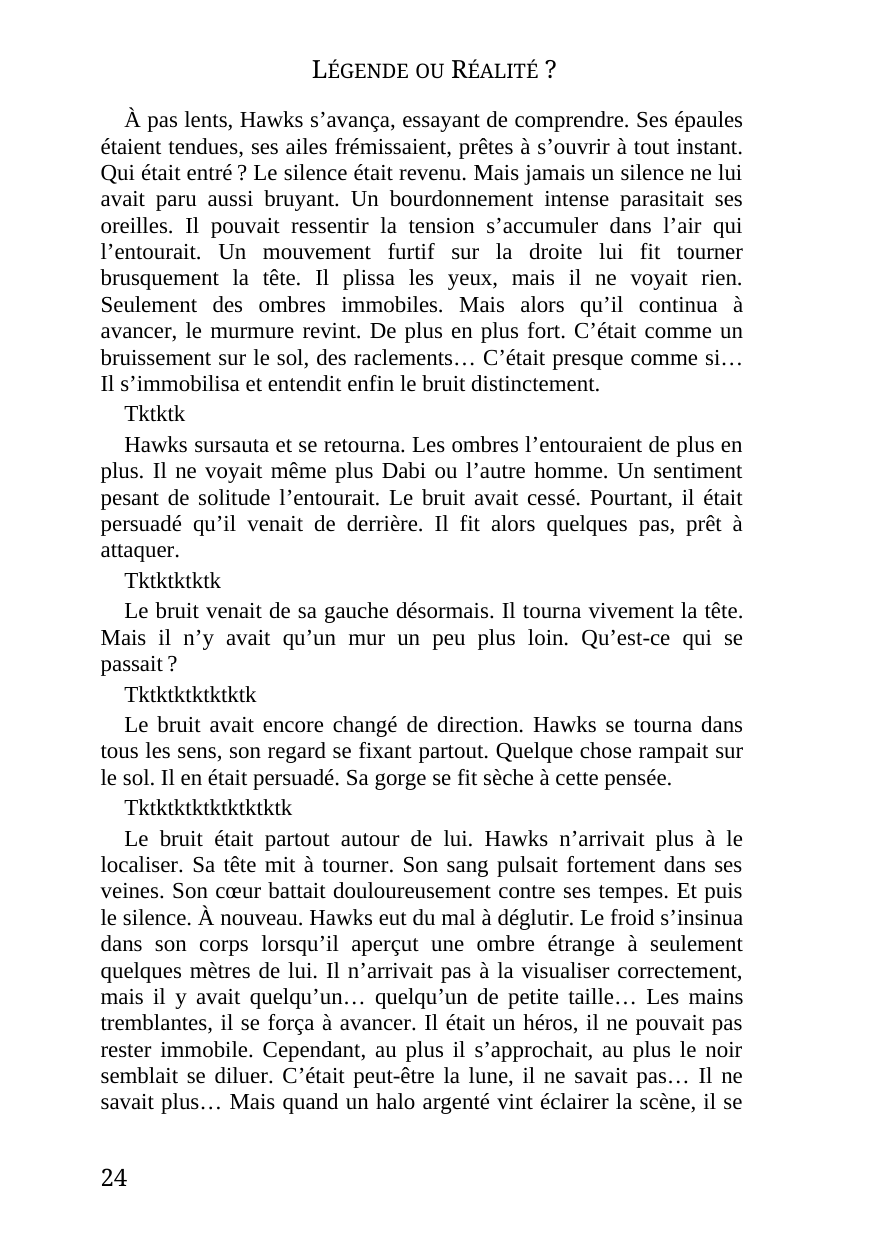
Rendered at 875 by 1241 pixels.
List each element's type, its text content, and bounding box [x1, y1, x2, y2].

text Le bruit avait encore changé de direction. Hawks se tourna dans tous les sens, son regard se fixant partout. Quelque chose rampait sur le sol. Il en était persuadé. Sa gorge se fit sèche à cette pensée. [100, 711, 744, 790]
text Tktktk [100, 400, 744, 427]
text Le bruit venait de sa gauche désormais. Il tourna vivement la tête. Mais il n’y avait qu’un mur un peu plus loin. Qu’est-ce qui se passait ? [100, 597, 744, 676]
text Tktktktktk [100, 567, 744, 593]
text Hawks sursauta et se retourna. Les ombres l’entouraient de plus en plus. Il ne voyait même plus Dabi ou l’autre homme. Un sentiment pesant de solitude l’entourait. Le bruit avait cessé. Pourtant, il était persuadé qu’il venait de derrière. Il fit alors quelques pas, prêt à attaquer. [100, 431, 744, 563]
text Tktktktktktktk [100, 681, 744, 707]
text Tktktktktktktktktk [100, 794, 744, 821]
text À pas lents, Hawks s’avança, essayant de comprendre. Ses épaules étaient tendues, ses ailes frémissaient, prêtes à s’ouvrir à tout instant. Qui était entré ? Le silence était revenu. Mais jamais un silence ne lui avait paru aussi bruyant. Un bourdonnement intense parasitait ses oreilles. Il pouvait ressentir la tension s’accumuler dans l’air qui l’entourait. Un mouvement furtif sur la droite lui fit tourner brusquement la tête. Il plissa les yeux, mais il ne voyait rien. Seulement des ombres immobiles. Mais alors qu’il continua à avancer, le murmure revint. De plus en plus fort. C’était comme un bruissement sur le sol, des raclements… C’était presque comme si… Il s’immobilisa et entendit enfin le bruit distinctement. [100, 106, 744, 396]
